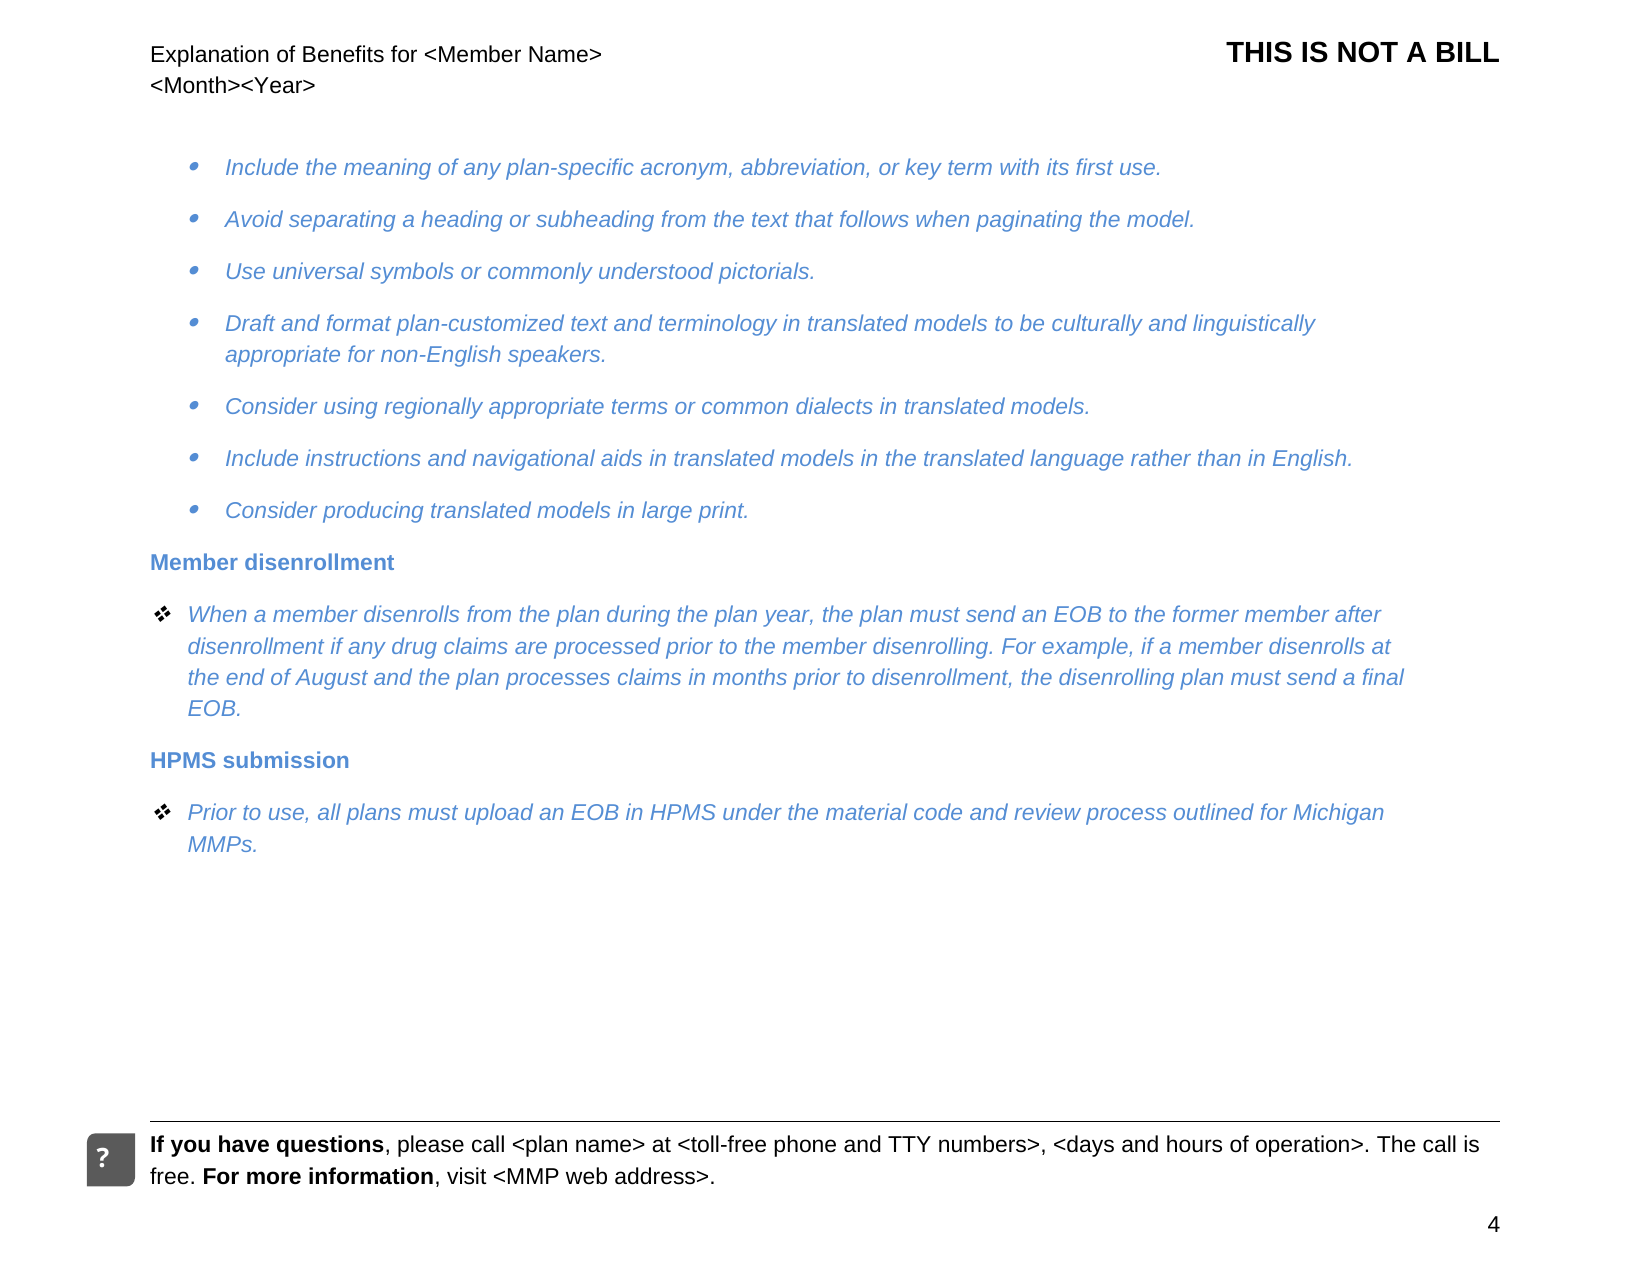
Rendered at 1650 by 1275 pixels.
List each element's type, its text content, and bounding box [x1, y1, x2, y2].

list Consider producing translated models in large print. [187, 494, 1425, 525]
list Draft and format plan-customized text and terminology in translated models to be culturally and linguistically appropriate for non-English speakers. [187, 306, 1425, 369]
list Use universal symbols or commonly understood pictorials. [187, 254, 1425, 285]
list Include instructions and navigational aids in translated models in the translated language rather than in English. [187, 442, 1425, 473]
list When a member disenrolls from the plan during the plan year, the plan must send an EOB to the former member after disenrollment if any drug claims are processed prior to the member disenrolling. For example, if a member disenrolls at the end of August and the plan processes claims in months prior to disenrollment, the disenrolling plan must send a final EOB. [150, 598, 1425, 723]
list Include the meaning of any plan-specific acronym, abbreviation, or key term with its first use. [187, 150, 1425, 181]
text Member disenrollment [150, 546, 1500, 577]
list Prior to use, all plans must upload an EOB in HPMS under the material code and review process outlined for Michigan MMPs. [150, 796, 1425, 858]
text HPMS submission [150, 744, 1500, 775]
list Consider using regionally appropriate terms or common dialects in translated models. [187, 389, 1425, 421]
list Avoid separating a heading or subheading from the text that follows when paginating the model. [187, 202, 1425, 233]
